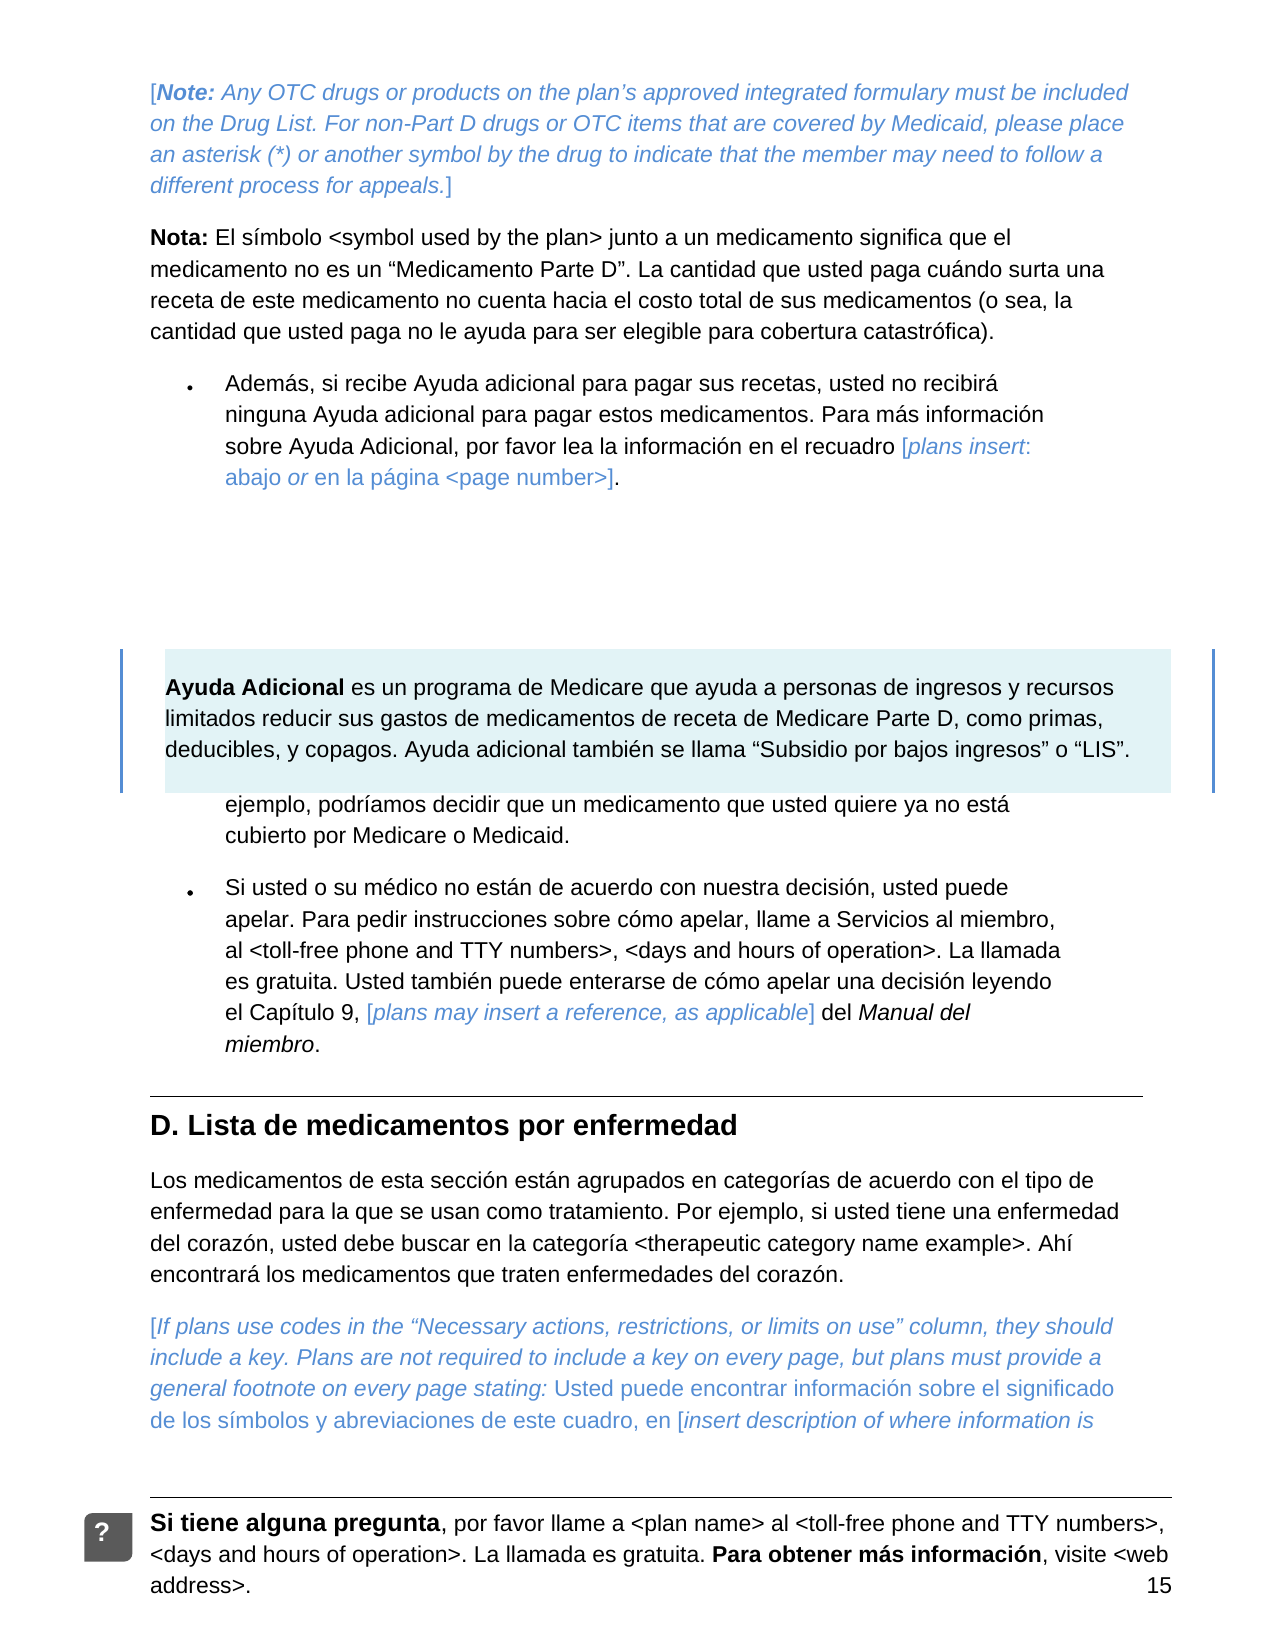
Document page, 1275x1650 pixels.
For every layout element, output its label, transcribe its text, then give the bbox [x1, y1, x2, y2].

text Los medicamentos de esta sección están agrupados en categorías de acuerdo con el tipo de enfermedad para la que se usan como tratamiento. Por ejemplo, si usted tiene una enfermedad del corazón, usted debe buscar en la categoría <therapeutic category name example>. Ahí encontrará los medicamentos que traten enfermedades del corazón. [150, 1163, 1143, 1288]
list Estos medicamentos también tienen reglas diferentes para las apelaciones. Una apelación es una manera formal de pedirnos que revisemos alguna decisión de cobertura y que la cambiemos, si le parece que hemos cometido un error. Por ejemplo, podríamos decidir que un medicamento que usted quiere ya no está cubierto por Medicare o Medicaid. [187, 793, 1068, 850]
list Si usted o su médico no están de acuerdo con nuestra decisión, usted puede apelar. Para pedir instrucciones sobre cómo apelar, llame a Servicios al miembro, al <toll-free phone and TTY numbers>, <days and hours of operation>. La llamada es gratuita. Usted también puede enterarse de cómo apelar una decisión leyendo el Capítulo 9, [plans may insert a reference, as applicable] del Manual del miembro. [187, 871, 1068, 1058]
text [150, 1309, 1143, 1434]
text [Note: Any OTC drugs or products on the plan’s approved integrated formulary must be included on the Drug List. For non-Part D drugs or OTC items that are covered by Medicaid, please place an asterisk (*) or another symbol by the drug to indicate that the member may need to follow a different process for appeals.] [150, 75, 1143, 200]
list Además, si recibe Ayuda adicional para pagar sus recetas, usted no recibirá ninguna Ayuda adicional para pagar estos medicamentos. Para más información sobre Ayuda Adicional, por favor lea la información en el recuadro [plans insert: abajo or en la página <page number>]. [187, 367, 1068, 492]
subtitle D. Lista de medicamentos por enfermedad [150, 1097, 1143, 1143]
text Nota: El símbolo <symbol used by the plan> junto a un medicamento significa que el medicamento no es un “Medicamento Parte D”. La cantidad que usted paga cuándo surta una receta de este medicamento no cuenta hacia el costo total de sus medicamentos (o sea, la cantidad que usted paga no le ayuda para ser elegible para cobertura catastrófica). [150, 221, 1143, 346]
